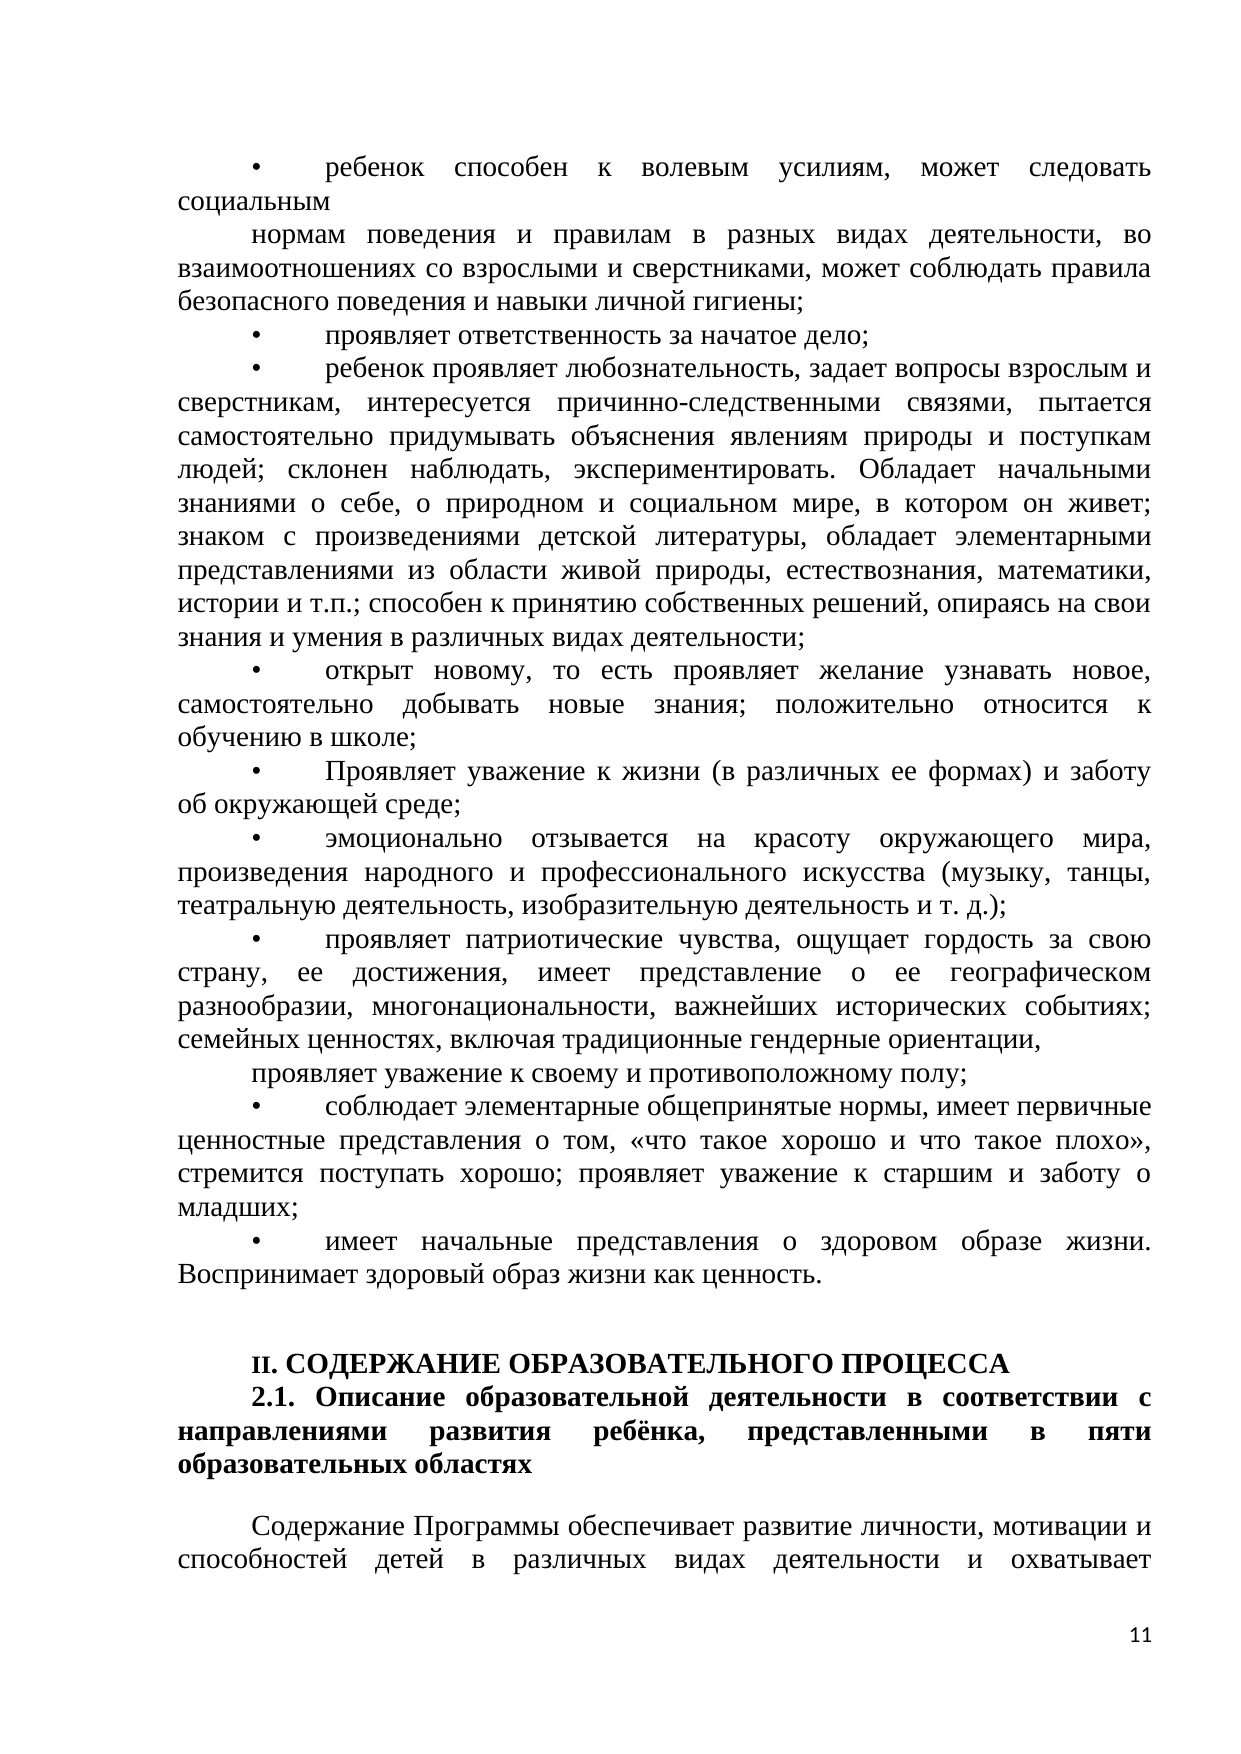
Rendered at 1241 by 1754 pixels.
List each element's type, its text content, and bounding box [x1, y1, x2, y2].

list эмоционально отзывается на красоту окружающего мира, произведения народного и профессионального искусства (музыку, танцы, театральную деятельность, изобразительную деятельность и т. д.); [177, 820, 1152, 921]
text нормам поведения и правилам в разных видах деятельности, во взаимоотношениях со взрослыми и сверстниками, может соблюдать правила безопасного поведения и навыки личной гигиены; [177, 216, 1152, 317]
list проявляет патриотические чувства, ощущает гордость за свою страну, ее достижения, имеет представление о ее географическом разнообразии, многонациональности, важнейших исторических событиях; семейных ценностях, включая традиционные гендерные ориентации, [177, 921, 1152, 1055]
list ребенок проявляет любознательность, задает вопросы взрослым и сверстникам, интересуется причинно-следственными связями, пытается самостоятельно придумывать объяснения явлениям природы и поступкам людей; склонен наблюдать, экспериментировать. Обладает начальными знаниями о себе, о природном и социальном мире, в котором он живет; знаком с произведениями детской литературы, обладает элементарными представлениями из области живой природы, естествознания, математики, истории и т.п.; способен к принятию собственных решений, опираясь на свои знания и умения в различных видах деятельности; [177, 351, 1152, 652]
text проявляет уважение к своему и противоположному полу; [177, 1055, 1152, 1088]
text 2.1. Описание образовательной деятельности в соответствии с направлениями развития ребёнка, представленными в пяти образовательных областях [177, 1379, 1152, 1480]
list ребенок способен к волевым усилиям, может следовать социальным [177, 149, 1152, 216]
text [177, 1508, 1152, 1575]
list открыт новому, то есть проявляет желание узнавать новое, самостоятельно добывать новые знания; положительно относится к обучению в школе; [177, 652, 1152, 753]
list проявляет ответственность за начатое дело; [177, 317, 1152, 351]
text II. СОДЕРЖАНИЕ ОБРАЗОВАТЕЛЬНОГО ПРОЦЕССА [177, 1346, 1152, 1379]
list Проявляет уважение к жизни (в различных ее формах) и заботу об окружающей среде; [177, 753, 1152, 820]
list соблюдает элементарные общепринятые нормы, имеет первичные ценностные представления о том, «что такое хорошо и что такое плохо», стремится поступать хорошо; проявляет уважение к старшим и заботу о младших; [177, 1088, 1152, 1223]
list имеет начальные представления о здоровом образе жизни. Воспринимает здоровый образ жизни как ценность. [177, 1223, 1152, 1290]
